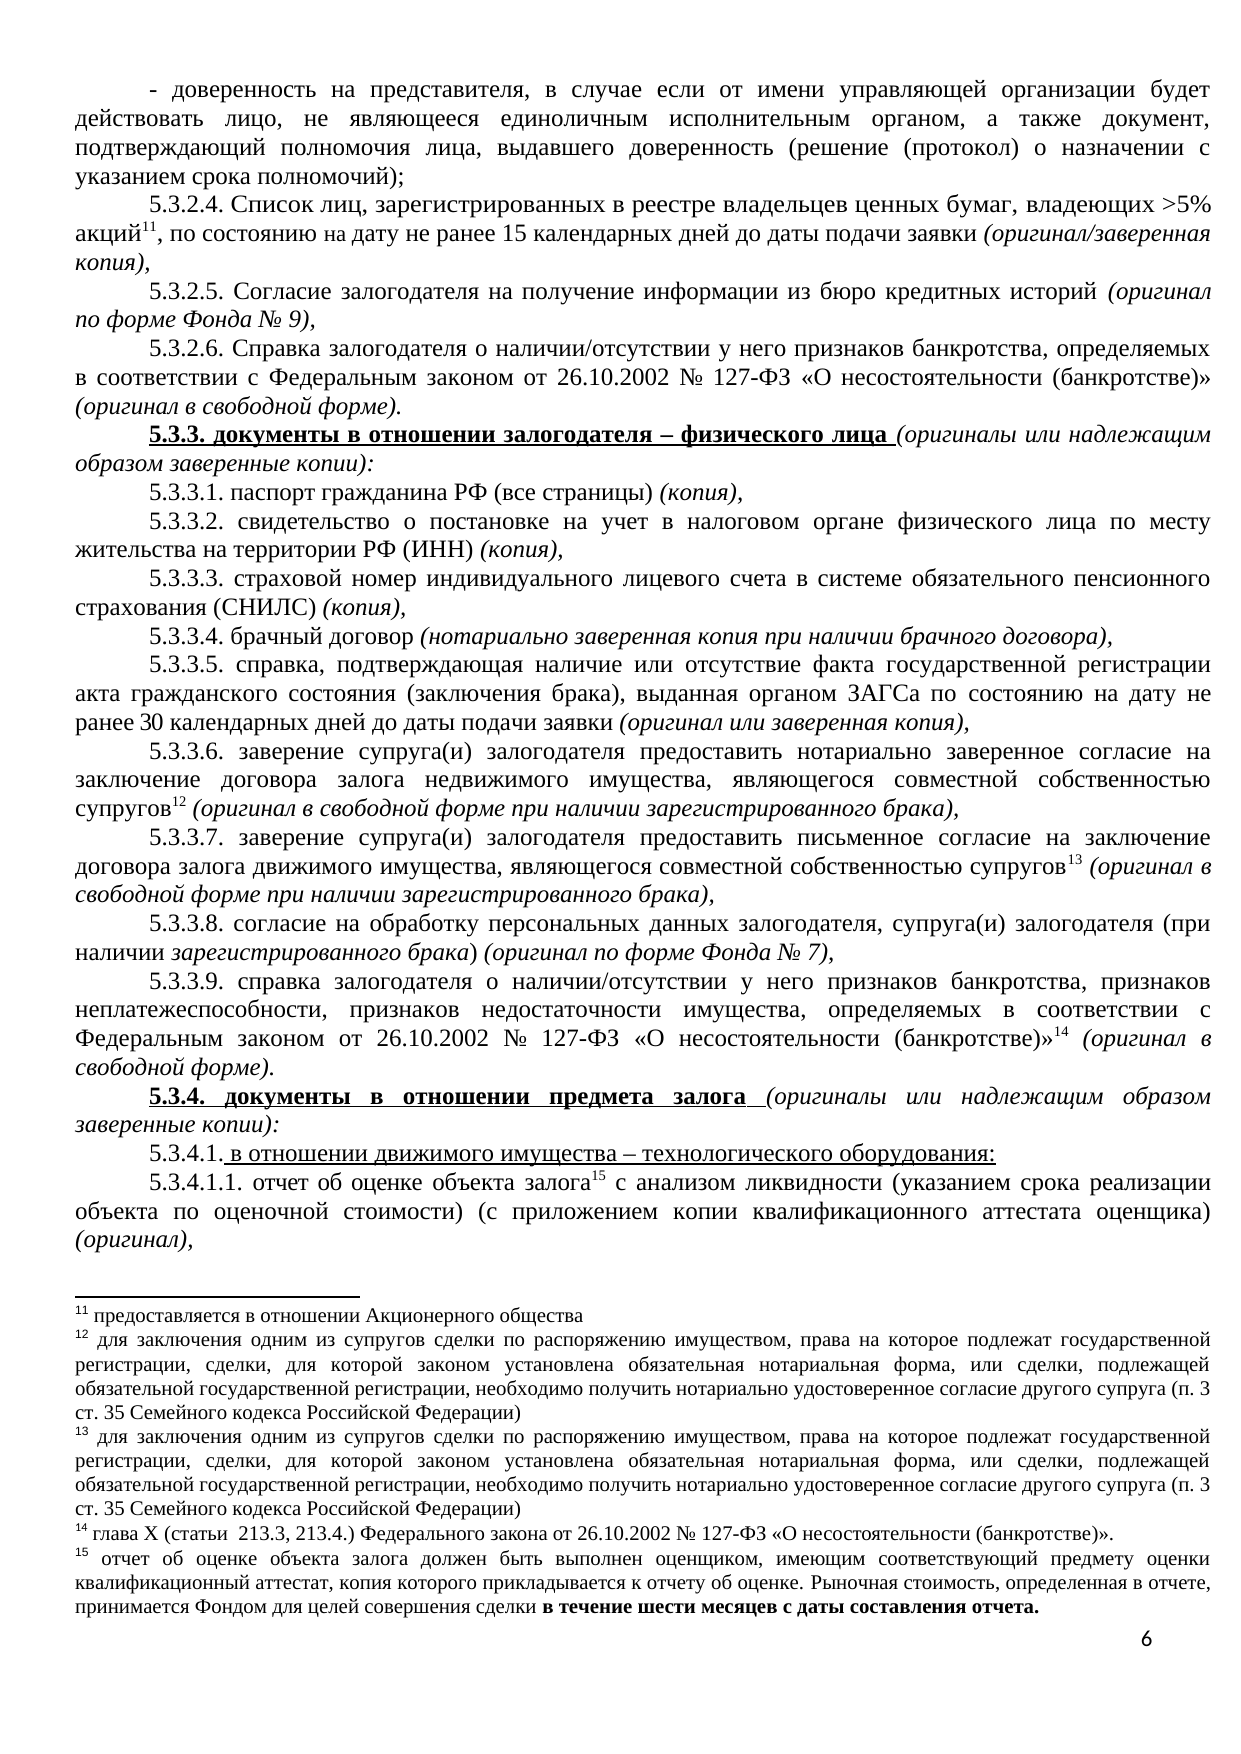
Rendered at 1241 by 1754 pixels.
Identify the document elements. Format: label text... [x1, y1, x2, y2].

text 5.3.3.6. заверение супруга(и) залогодателя предоставить нотариально заверенное согласие на заключение договора залога недвижимого имущества, являющегося совместной собственностью супругов (оригинал в свободной форме при наличии зарегистрированного брака), [75, 736, 1211, 822]
text 5.3.2.5. Согласие залогодателя на получение информации из бюро кредитных историй (оригинал по форме Фонда № 9), [75, 276, 1211, 333]
text 5.3.3.8. согласие на обработку персональных данных залогодателя, супруга(и) залогодателя (при наличии зарегистрированного брака) (оригинал по форме Фонда № 7), [75, 908, 1211, 966]
text - доверенность на представителя, в случае если от имени управляющей организации будет действовать лицо, не являющееся единоличным исполнительным органом, а также документ, подтверждающий полномочия лица, выдавшего доверенность (решение (протокол) о назначении с указанием срока полномочий); [75, 74, 1211, 189]
text 5.3.2.4. Список лиц, зарегистрированных в реестре владельцев ценных бумаг, владеющих >5% акций, по состоянию на дату не ранее 15 календарных дней до даты подачи заявки (оригинал/заверенная копия), [75, 189, 1211, 276]
text 5.3.3.1. паспорт гражданина РФ (все страницы) (копия), [75, 477, 1211, 506]
text 5.3.3.3. страховой номер индивидуального лицевого счета в системе обязательного пенсионного страхования (СНИЛС) (копия), [75, 563, 1211, 621]
text 5.3.3.7. заверение супруга(и) залогодателя предоставить письменное согласие на заключение договора залога движимого имущества, являющегося совместной собственностью супругов (оригинал в свободной форме при наличии зарегистрированного брака), [75, 822, 1211, 908]
text 5.3.3.5. справка, подтверждающая наличие или отсутствие факта государственной регистрации акта гражданского состояния (заключения брака), выданная органом ЗАГСа по состоянию на дату не ранее 30 календарных дней до даты подачи заявки (оригинал или заверенная копия), [75, 649, 1211, 736]
text 5.3.3.9. справка залогодателя о наличии/отсутствии у него признаков банкротства, признаков неплатежеспособности, признаков недостаточности имущества, определяемых в соответствии с Федеральным законом от 26.10.2002 № 127-ФЗ «О несостоятельности (банкротстве)» (оригинал в свободной форме). [75, 966, 1211, 1081]
text 5.3.4. документы в отношении предмета залога (оригиналы или надлежащим образом заверенные копии): [75, 1081, 1211, 1138]
text 5.3.3. документы в отношении залогодателя – физического лица (оригиналы или надлежащим образом заверенные копии): [75, 419, 1211, 477]
text 5.3.2.6. Справка залогодателя о наличии/отсутствии у него признаков банкротства, определяемых в соответствии с Федеральным законом от 26.10.2002 № 127-ФЗ «О несостоятельности (банкротстве)» (оригинал в свободной форме). [75, 333, 1211, 419]
text 5.3.4.1. в отношении движимого имущества – технологического оборудования: [75, 1138, 1211, 1167]
text 5.3.3.4. брачный договор (нотариально заверенная копия при наличии брачного договора), [75, 621, 1211, 649]
text 5.3.3.2. свидетельство о постановке на учет в налоговом органе физического лица по месту жительства на территории РФ (ИНН) (копия), [75, 506, 1211, 563]
text 5.3.4.1.1. отчет об оценке объекта залога с анализом ликвидности (указанием срока реализации объекта по оценочной стоимости) (с приложением копии квалификационного аттестата оценщика) (оригинал), [75, 1167, 1211, 1253]
